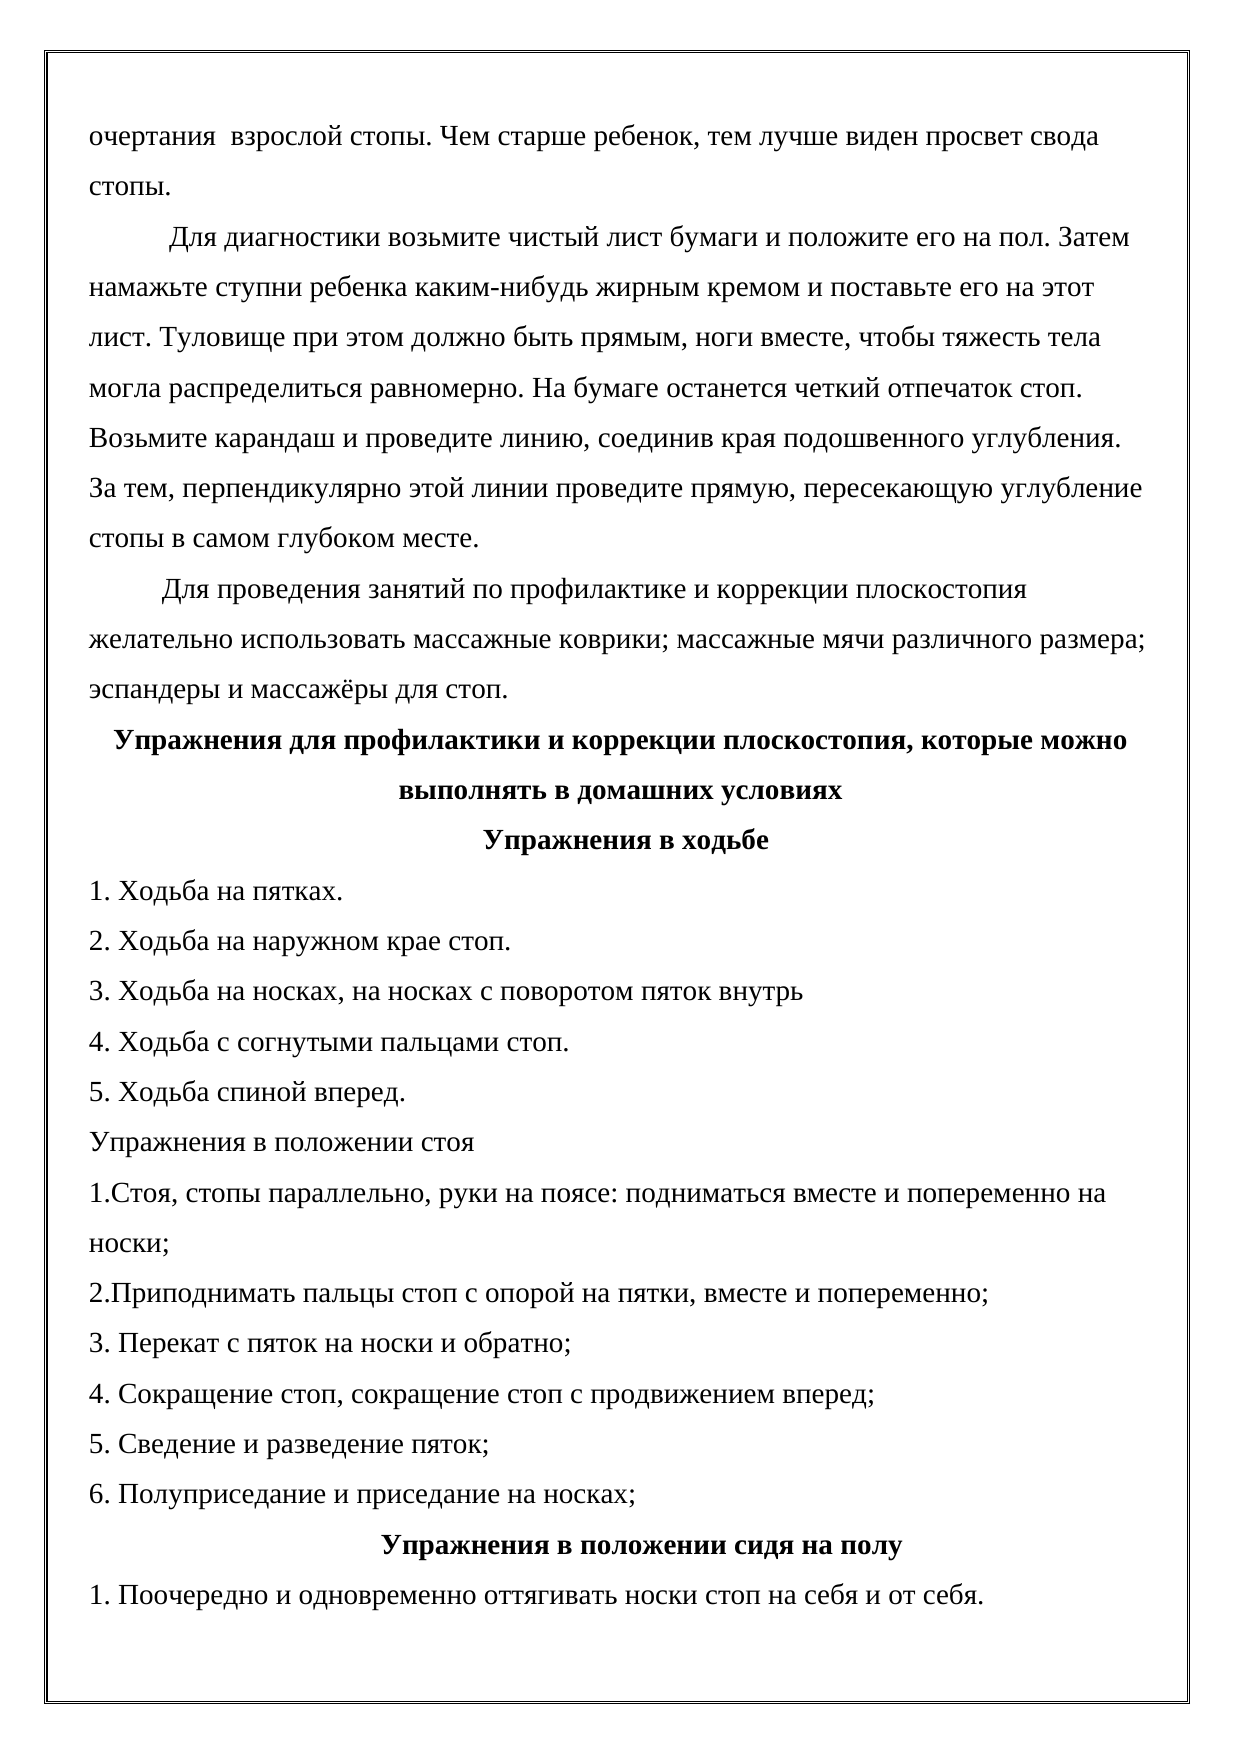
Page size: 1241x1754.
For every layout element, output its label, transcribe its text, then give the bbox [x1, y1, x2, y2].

text Упражнения в ходьбе 1. Ходьба на пятках. 2. Ходьба на наружном крае стоп. 3. Ходьба на носках, на носках с поворотом пяток внутрь 4. Ходьба с согнутыми пальцами стоп. 5. Ходьба спиной вперед. [89, 822, 1152, 1108]
text Упражнения для профилактики и коррекции плоскостопия, которые можно выполнять в домашних условиях [89, 722, 1152, 806]
text Для проведения занятий по профилактике и коррекции плоскостопия желательно использовать массажные коврики; массажные мячи различного размера; эспандеры и массажёры для стоп. [89, 571, 1152, 705]
text 1.Стоя, стопы параллельно, руки на поясе: подниматься вместе и попеременно на носки; [89, 1175, 1152, 1258]
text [89, 118, 1152, 202]
text Упражнения в положении стоя [89, 1124, 1152, 1158]
text 2.Приподнимать пальцы стоп с опорой на пятки, вместе и попеременно; 3. Перекат с пяток на носки и обратно; 4. Сокращение стоп, сокращение стоп с продвижением вперед; 5. Сведение и разведение пяток; 6. Полуприседание и приседание на носках; [89, 1275, 1152, 1510]
text Для диагностики возьмите чистый лист бумаги и положите его на пол. Затем намажьте ступни ребенка каким-нибудь жирным кремом и поставьте его на этот лист. Туловище при этом должно быть прямым, ноги вместе, чтобы тяжесть тела могла распределиться равномерно. На бумаге останется четкий отпечаток стоп. Возьмите карандаш и проведите линию, соединив края подошвенного углубления. За тем, перпендикулярно этой линии проведите прямую, пересекающую углубление стопы в самом глубоком месте. [89, 219, 1152, 554]
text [89, 1527, 1152, 1611]
